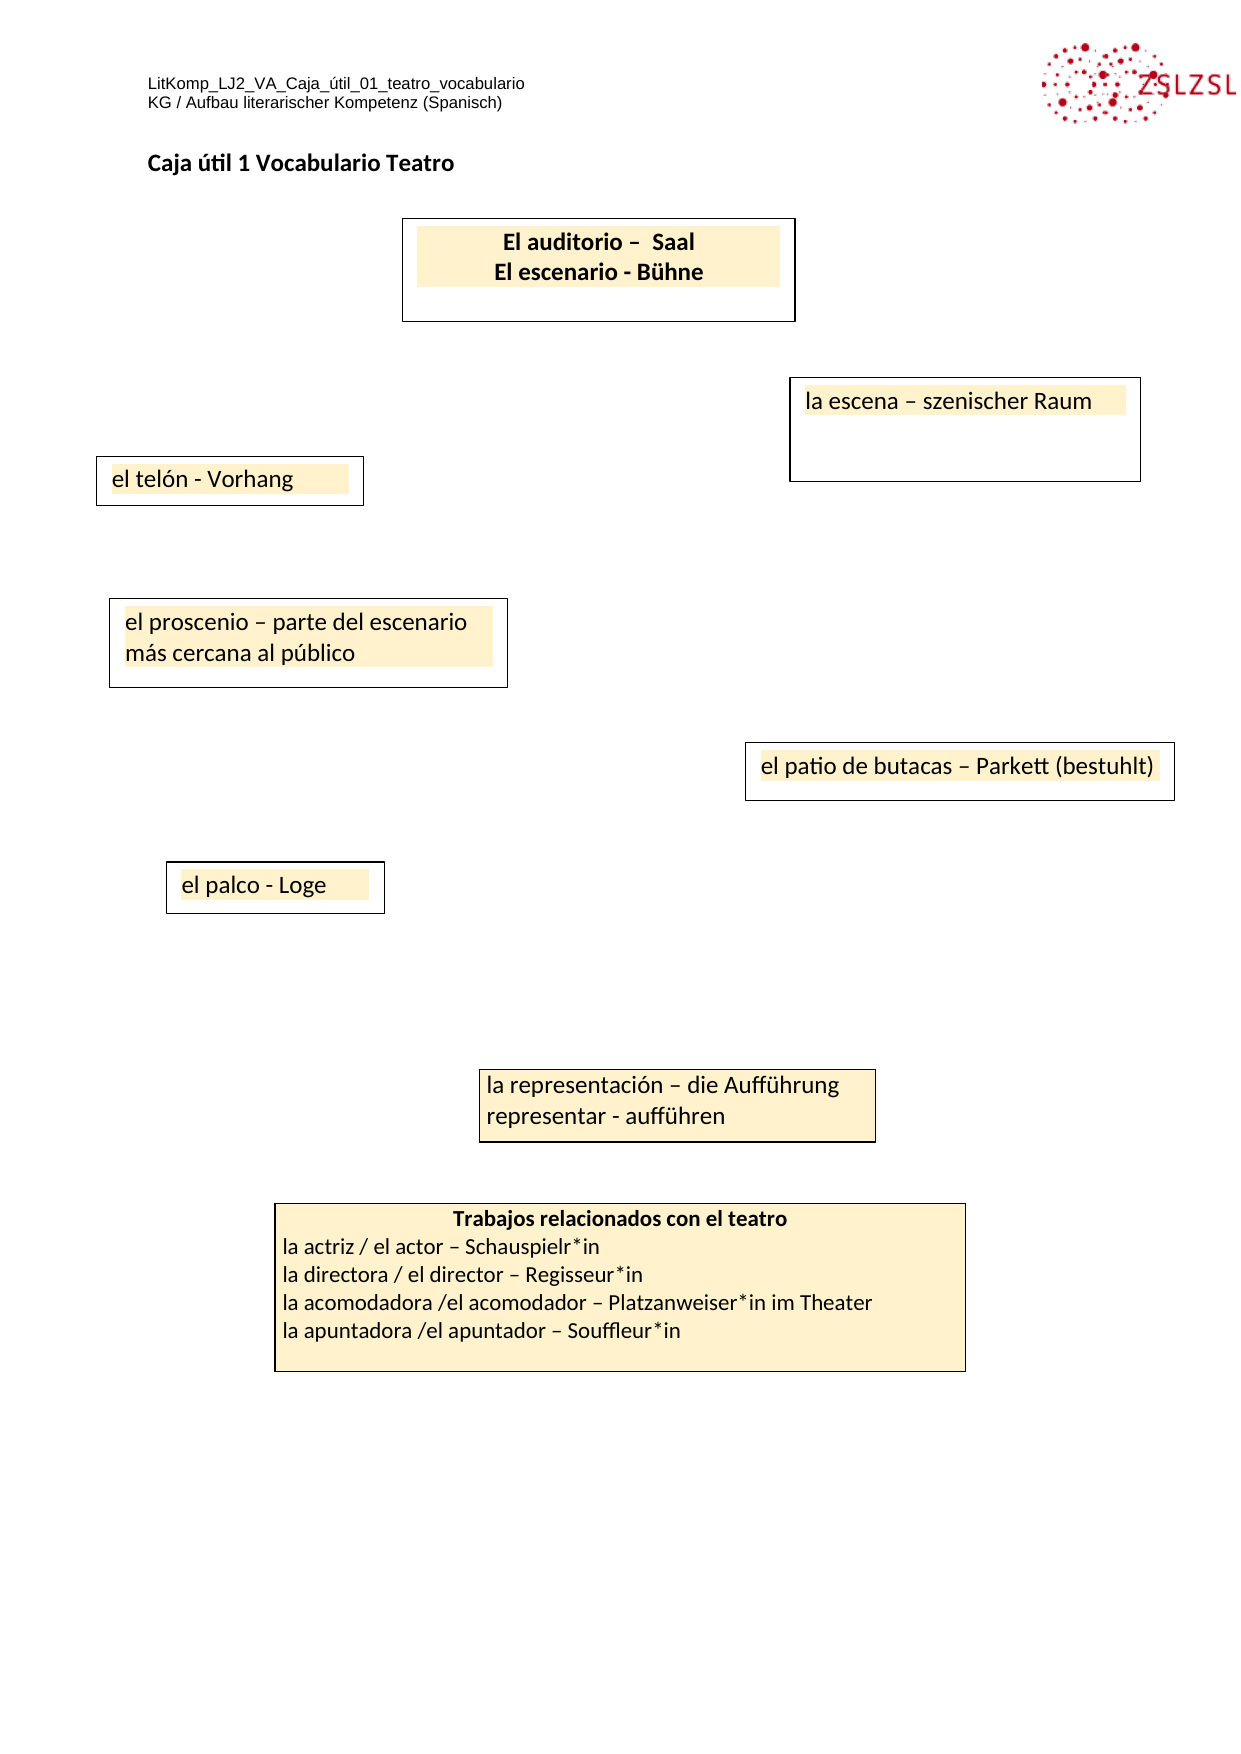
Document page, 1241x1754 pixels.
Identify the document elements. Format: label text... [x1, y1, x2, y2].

text Caja útil 1 Vocabulario Teatro [148, 148, 1093, 178]
table_header la representación – die Aufführung representar - aufführen [480, 1070, 875, 1141]
table_header Trabajos relacionados con el teatro la actriz / el actor – Schauspielr*in la directora / el director – Regisseur*in la acomodadora /el acomodador – Platzanweiser*in im Theater la apuntadora /el apuntador – Souffleur*in [276, 1204, 965, 1371]
picture [1038, 42, 1236, 124]
